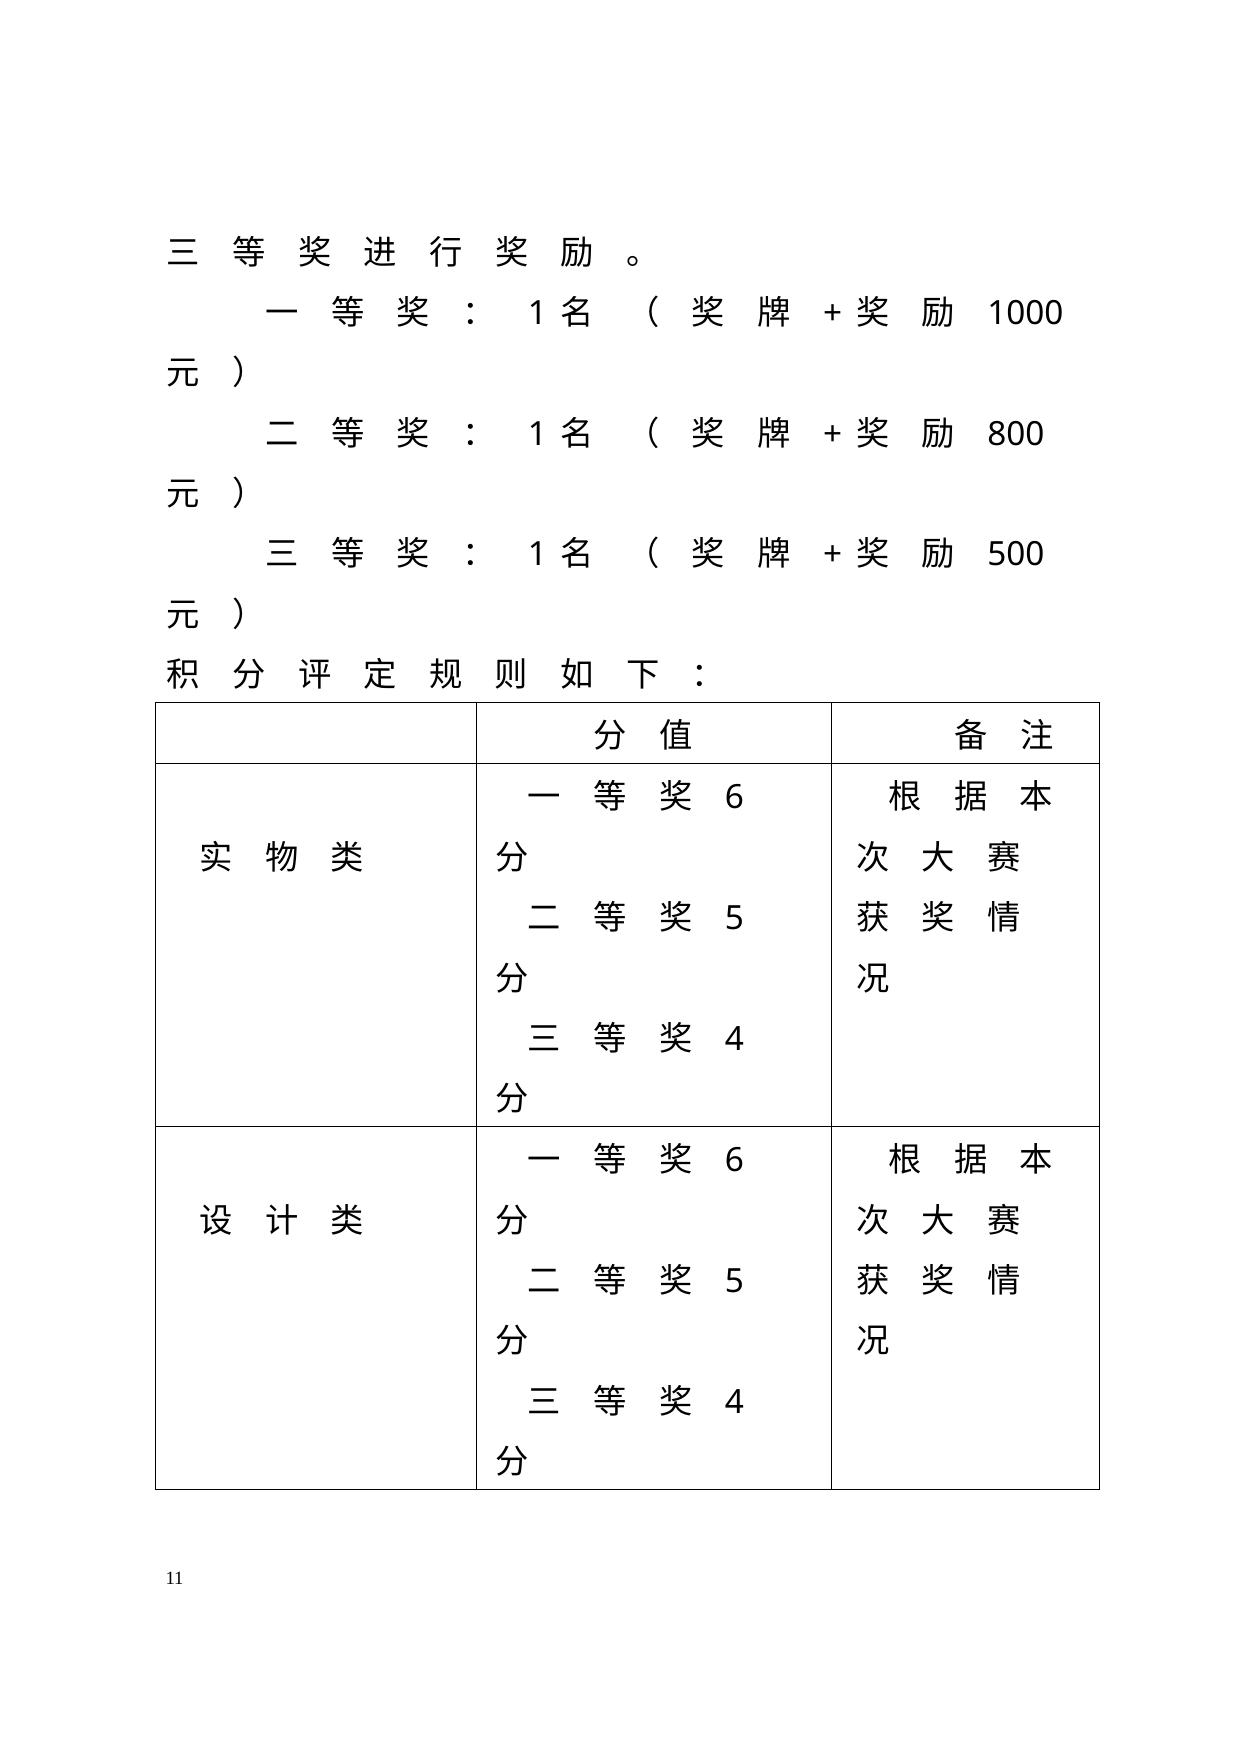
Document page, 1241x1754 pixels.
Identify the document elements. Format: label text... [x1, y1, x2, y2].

text 一等奖：1名（奖牌+奖励1000元） [167, 280, 1085, 400]
table_cell 设计类 [156, 1127, 476, 1489]
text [167, 219, 1085, 280]
table_header 分值 [477, 703, 831, 763]
table_cell 一等奖6分 二等奖5分 三等奖4分 [477, 1127, 831, 1489]
table_cell 根据本次大赛获奖情况 [832, 764, 1099, 1126]
text 积分评定规则如下： [167, 642, 1085, 702]
table_cell 根据本次大赛获奖情况 [832, 1127, 1099, 1489]
text 三等奖：1名（奖牌+奖励500元） [167, 521, 1085, 642]
text 二等奖：1名（奖牌+奖励800元） [167, 400, 1085, 521]
table_cell 实物类 [156, 764, 476, 1126]
table_header [156, 703, 476, 763]
table_cell 一等奖6分 二等奖5分 三等奖4分 [477, 764, 831, 1126]
table_header 备注 [832, 703, 1099, 763]
